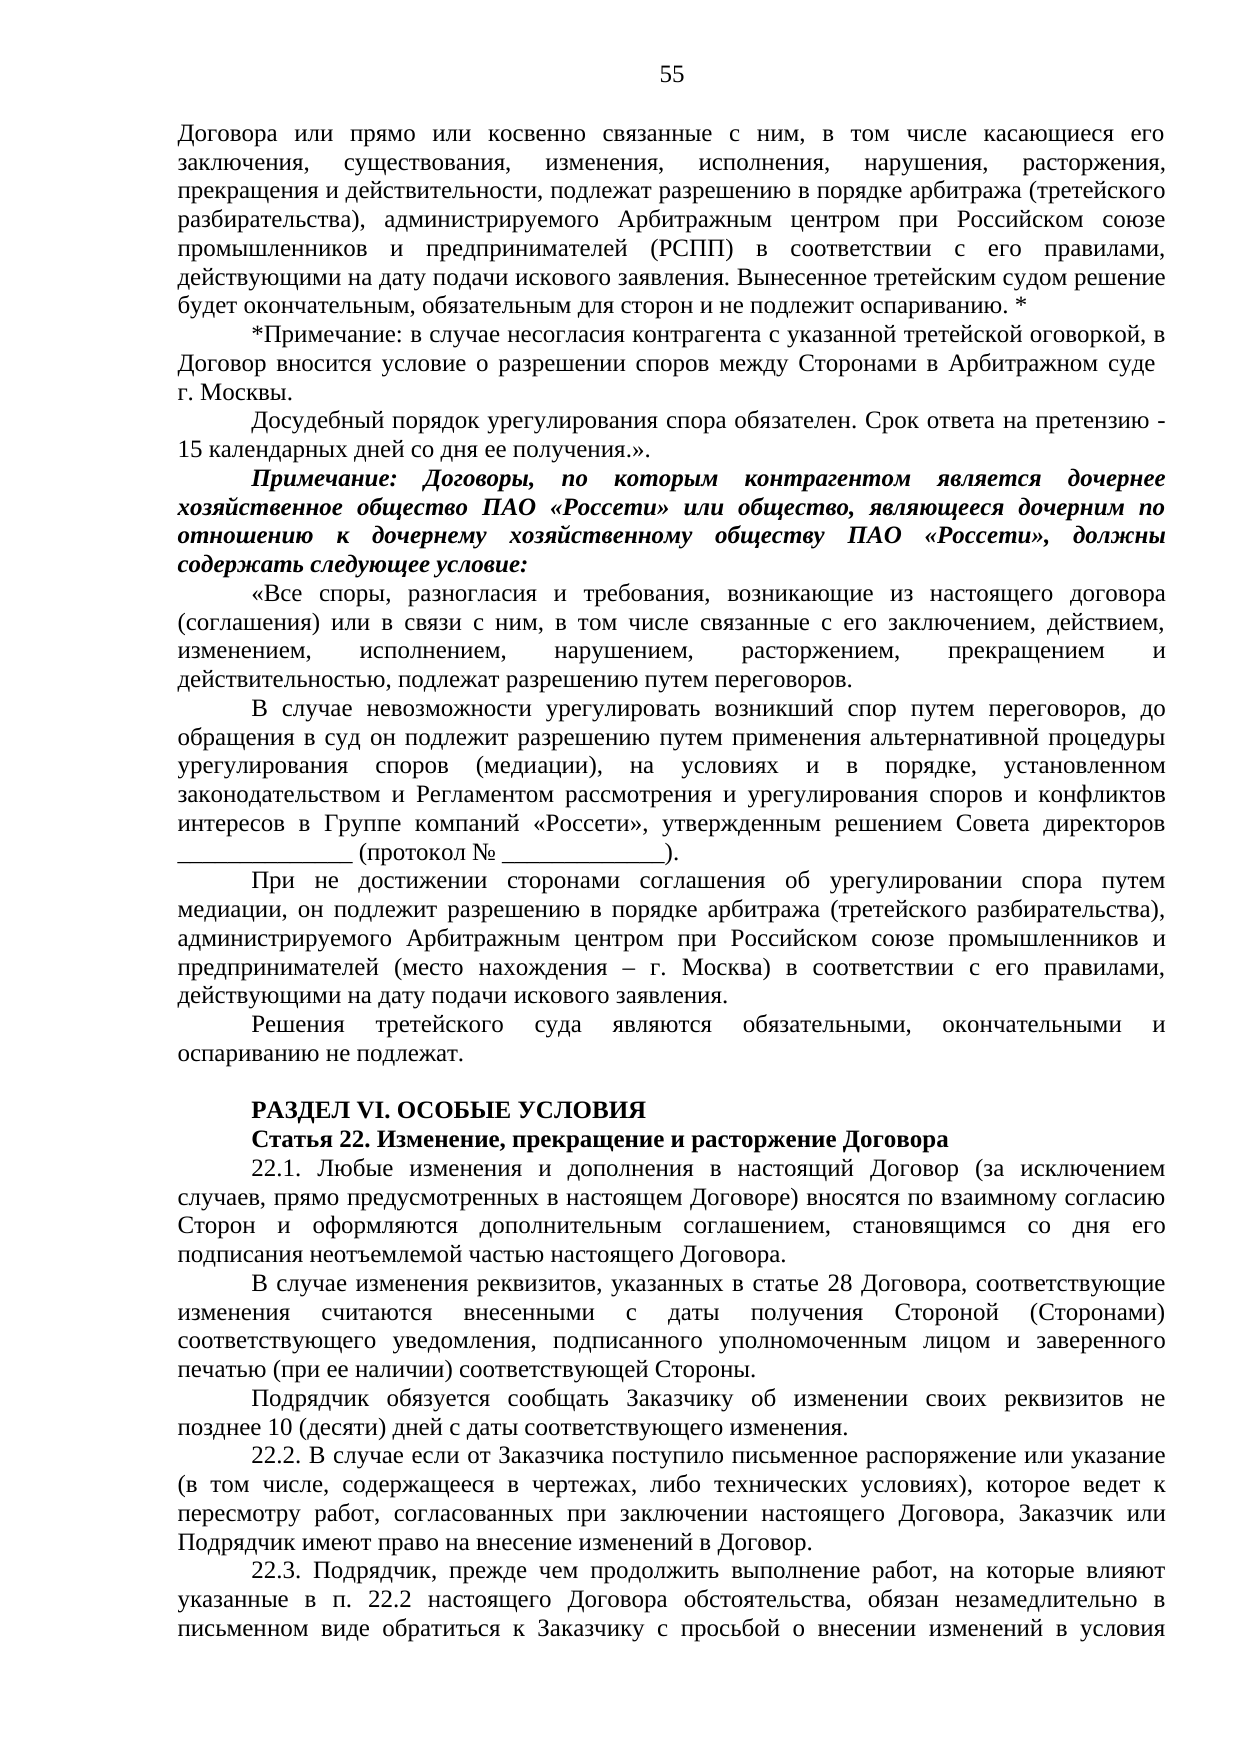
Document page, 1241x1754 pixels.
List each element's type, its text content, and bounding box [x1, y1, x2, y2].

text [177, 1556, 1166, 1642]
text В случае изменения реквизитов, указанных в статье 28 Договора, соответствующие изменения считаются внесенными с даты получения Стороной (Сторонами) соответствующего уведомления, подписанного уполномоченным лицом и заверенного печатью (при ее наличии) соответствующей Стороны. [177, 1268, 1166, 1383]
text При не достижении сторонами соглашения об урегулировании спора путем медиации, он подлежит разрешению в порядке арбитража (третейского разбирательства), администрируемого Арбитражным центром при Российском союзе промышленников и предпринимателей (место нахождения – г. Москва) в соответствии с его правилами, действующими на дату подачи искового заявления. [177, 866, 1166, 1009]
text Досудебный порядок урегулирования спора обязателен. Срок ответа на претензию - 15 календарных дней со дня ее получения.». [177, 406, 1166, 463]
text *Примечание: в случае несогласия контрагента с указанной третейской оговоркой, в Договор вносится условие о разрешении споров между Сторонами в Арбитражном суде г. Москвы. [177, 319, 1166, 406]
text Примечание: Договоры, по которым контрагентом является дочернее хозяйственное общество ПАО «Россети» или общество, являющееся дочерним по отношению к дочернему хозяйственному обществу ПАО «Россети», должны содержать следующее условие: [177, 463, 1166, 578]
text 22.1. Любые изменения и дополнения в настоящий Договор (за исключением случаев, прямо предусмотренных в настоящем Договоре) вносятся по взаимному согласию Сторон и оформляются дополнительным соглашением, становящимся со дня его подписания неотъемлемой частью настоящего Договора. [177, 1153, 1166, 1268]
text Решения третейского суда являются обязательными, окончательными и оспариванию не подлежат. [177, 1009, 1166, 1067]
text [177, 118, 1166, 319]
text «Все споры, разногласия и требования, возникающие из настоящего договора (соглашения) или в связи с ним, в том числе связанные с его заключением, действием, изменением, исполнением, нарушением, расторжением, прекращением и действительностью, подлежат разрешению путем переговоров. [177, 578, 1166, 693]
text В случае невозможности урегулировать возникший спор путем переговоров, до обращения в суд он подлежит разрешению путем применения альтернативной процедуры урегулирования споров (медиации), на условиях и в порядке, установленном законодательством и Регламентом рассмотрения и урегулирования споров и конфликтов интересов в Группе компаний «Россети», утвержденным решением Совета директоров ______________ (протокол № _____________). [177, 693, 1166, 866]
text 22.2. В случае если от Заказчика поступило письменное распоряжение или указание (в том числе, содержащееся в чертежах, либо технических условиях), которое ведет к пересмотру работ, согласованных при заключении настоящего Договора, Заказчик или Подрядчик имеют право на внесение изменений в Договор. [177, 1441, 1166, 1556]
text Подрядчик обязуется сообщать Заказчику об изменении своих реквизитов не позднее 10 (десяти) дней с даты соответствующего изменения. [177, 1383, 1166, 1441]
text Статья 22. Изменение, прекращение и расторжение Договора [177, 1124, 1166, 1153]
text РАЗДЕЛ VI. ОСОБЫЕ УСЛОВИЯ [177, 1096, 1166, 1124]
